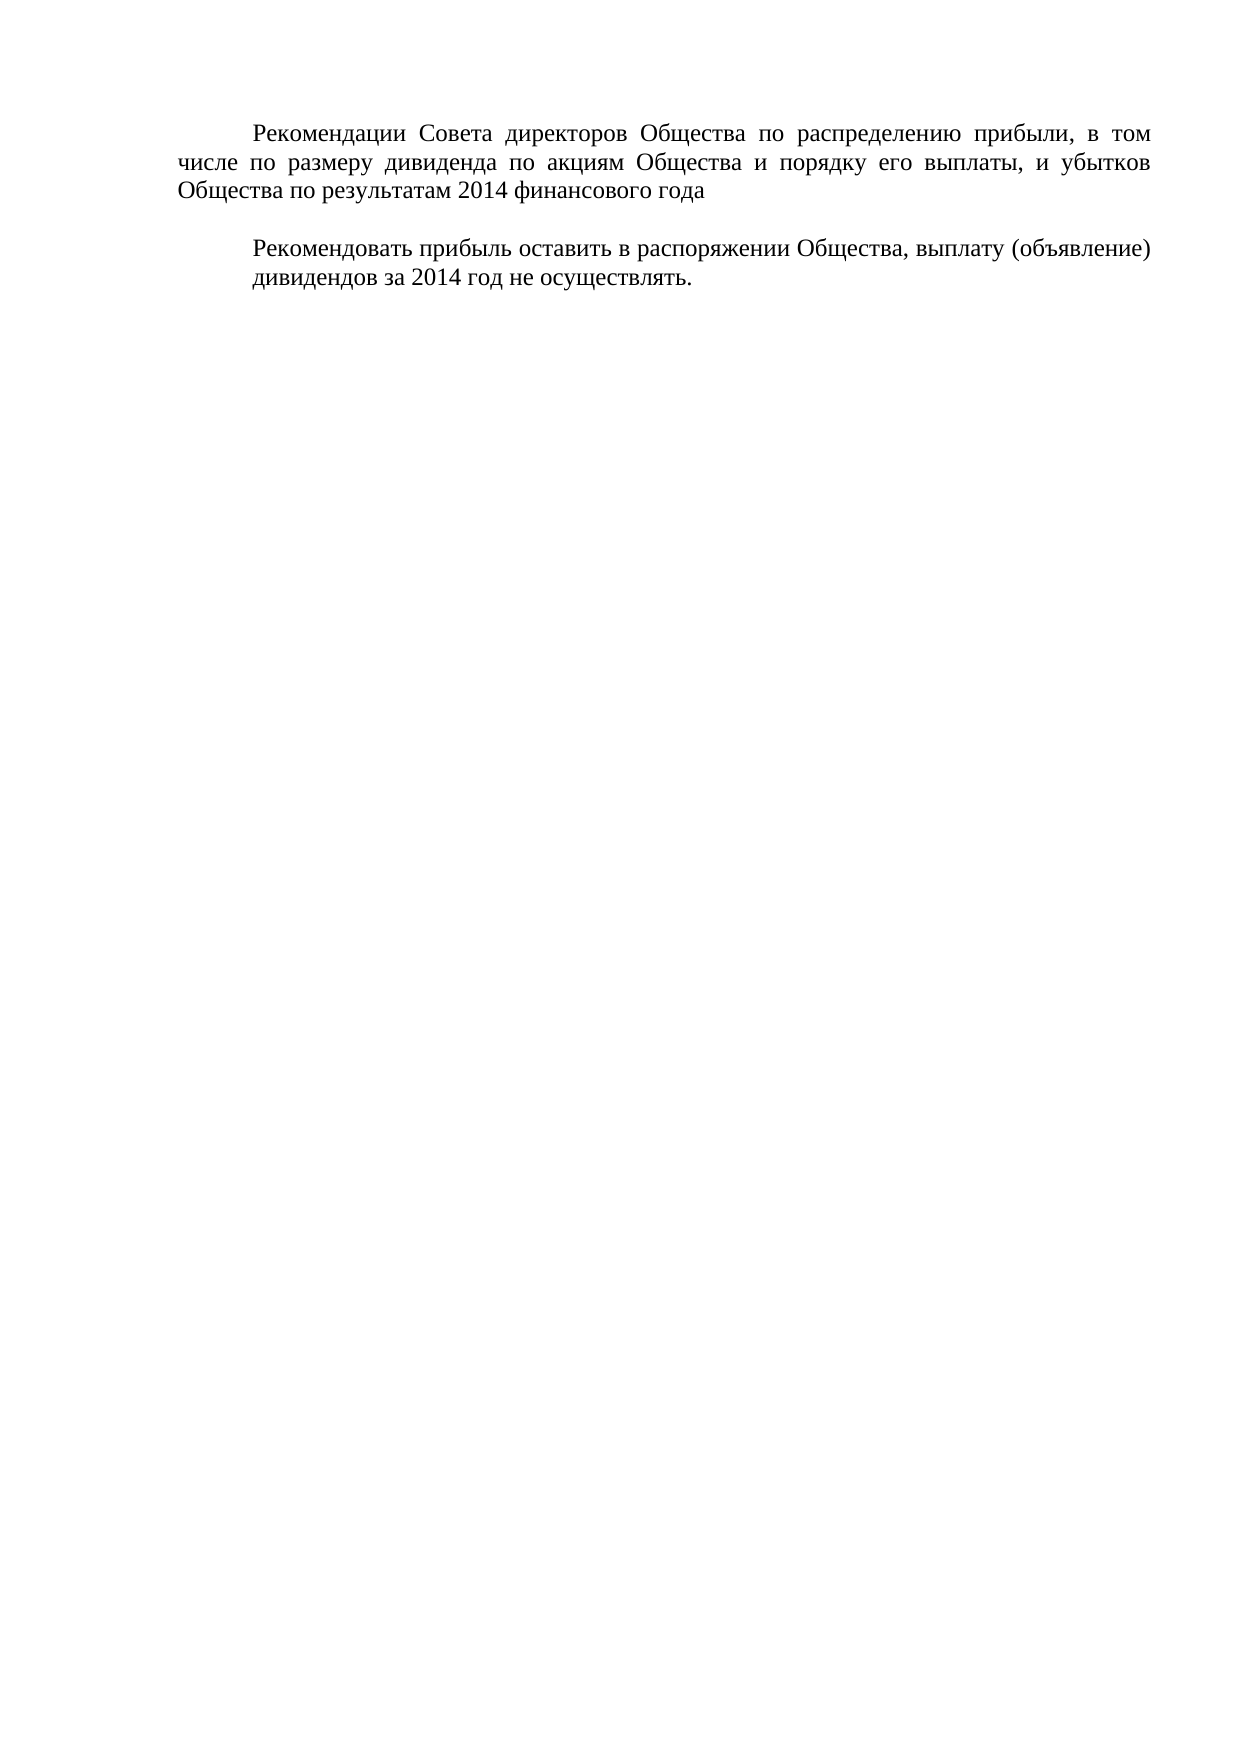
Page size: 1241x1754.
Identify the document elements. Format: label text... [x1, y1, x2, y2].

text Рекомендовать прибыль оставить в распоряжении Общества, выплату (объявление) дивидендов за 2014 год не осуществлять. [252, 233, 1152, 291]
text Рекомендации Совета директоров Общества по распределению прибыли, в том числе по размеру дивиденда по акциям Общества и порядку его выплаты, и убытков Общества по результатам 2014 финансового года [177, 118, 1152, 204]
